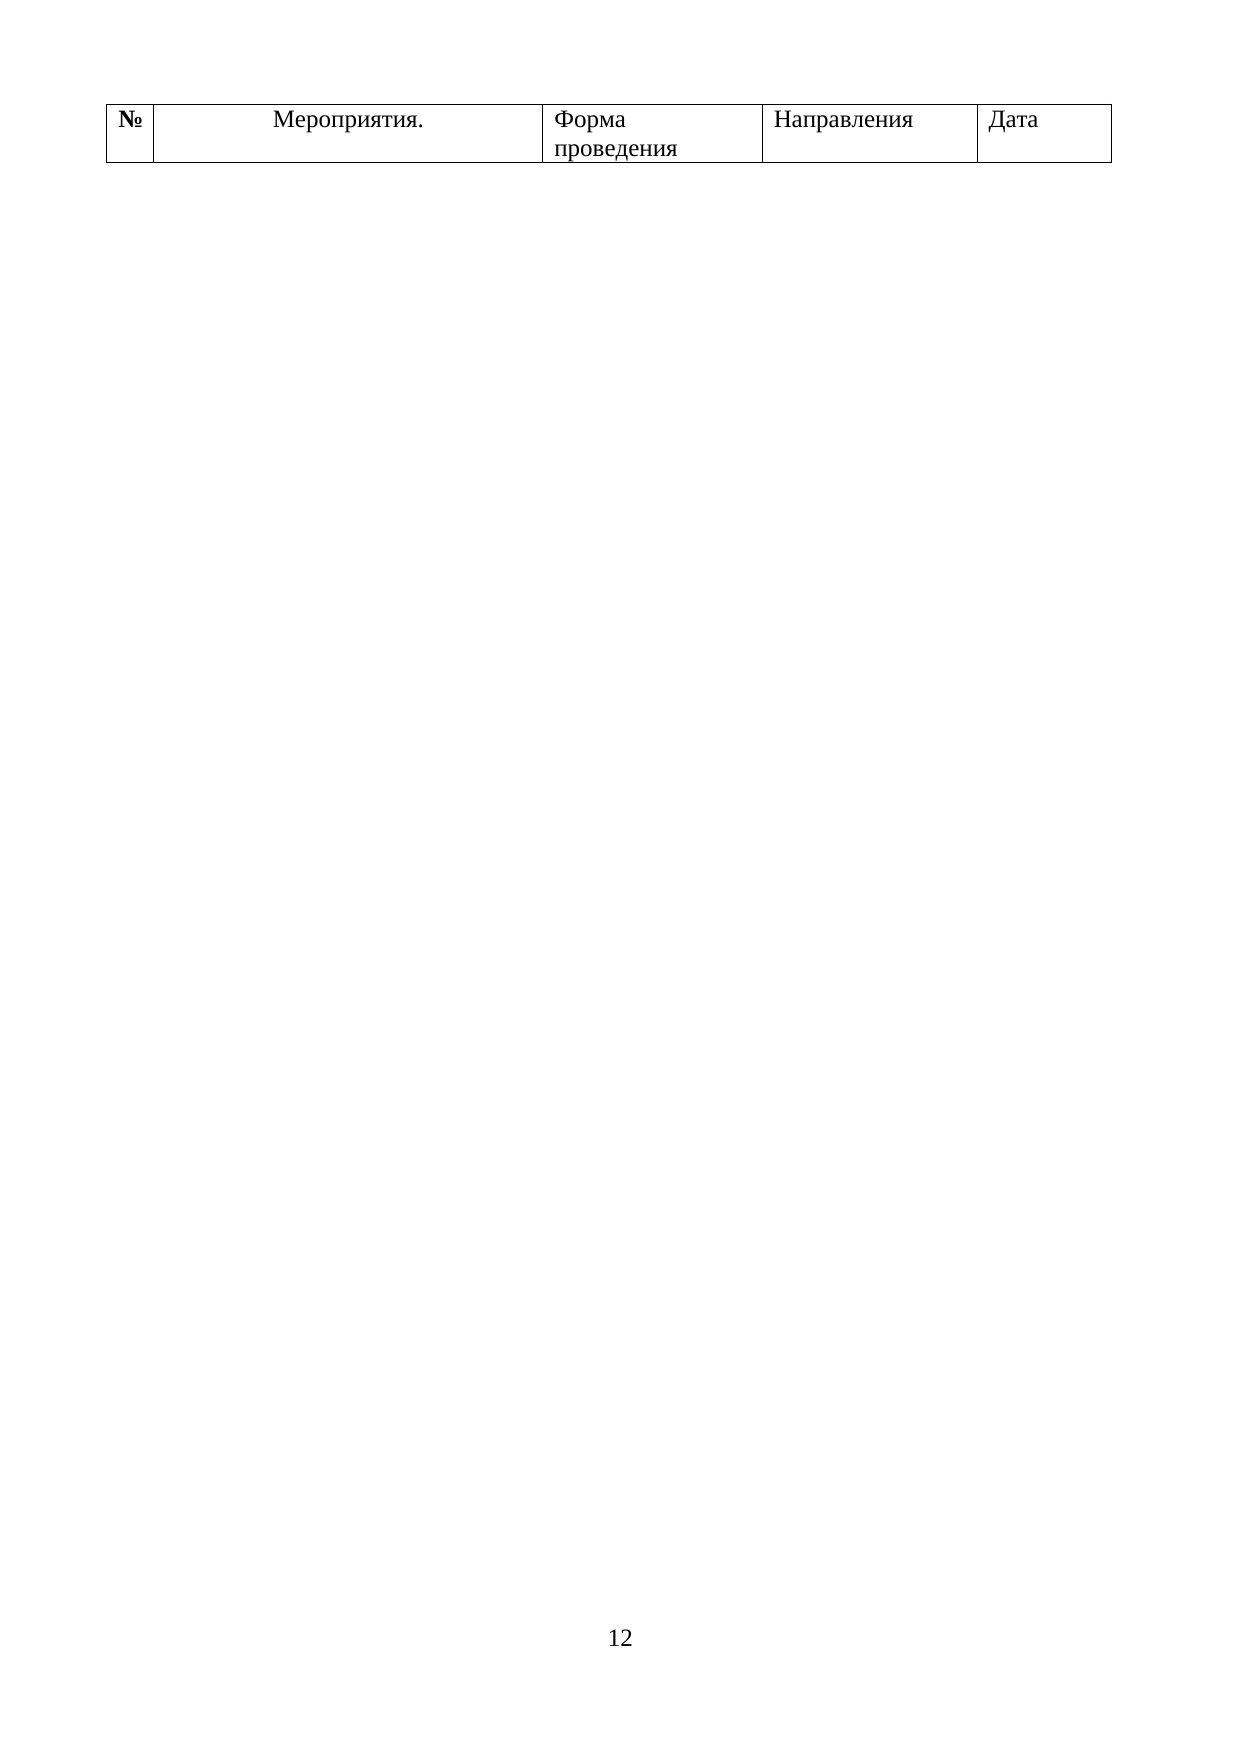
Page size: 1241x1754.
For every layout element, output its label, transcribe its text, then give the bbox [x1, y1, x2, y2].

table_header Мероприятия. [154, 105, 542, 162]
table_header Форма проведения [543, 105, 762, 162]
table_header № [107, 105, 153, 162]
table_header Направления [763, 105, 977, 162]
table_header Дата [978, 105, 1111, 162]
